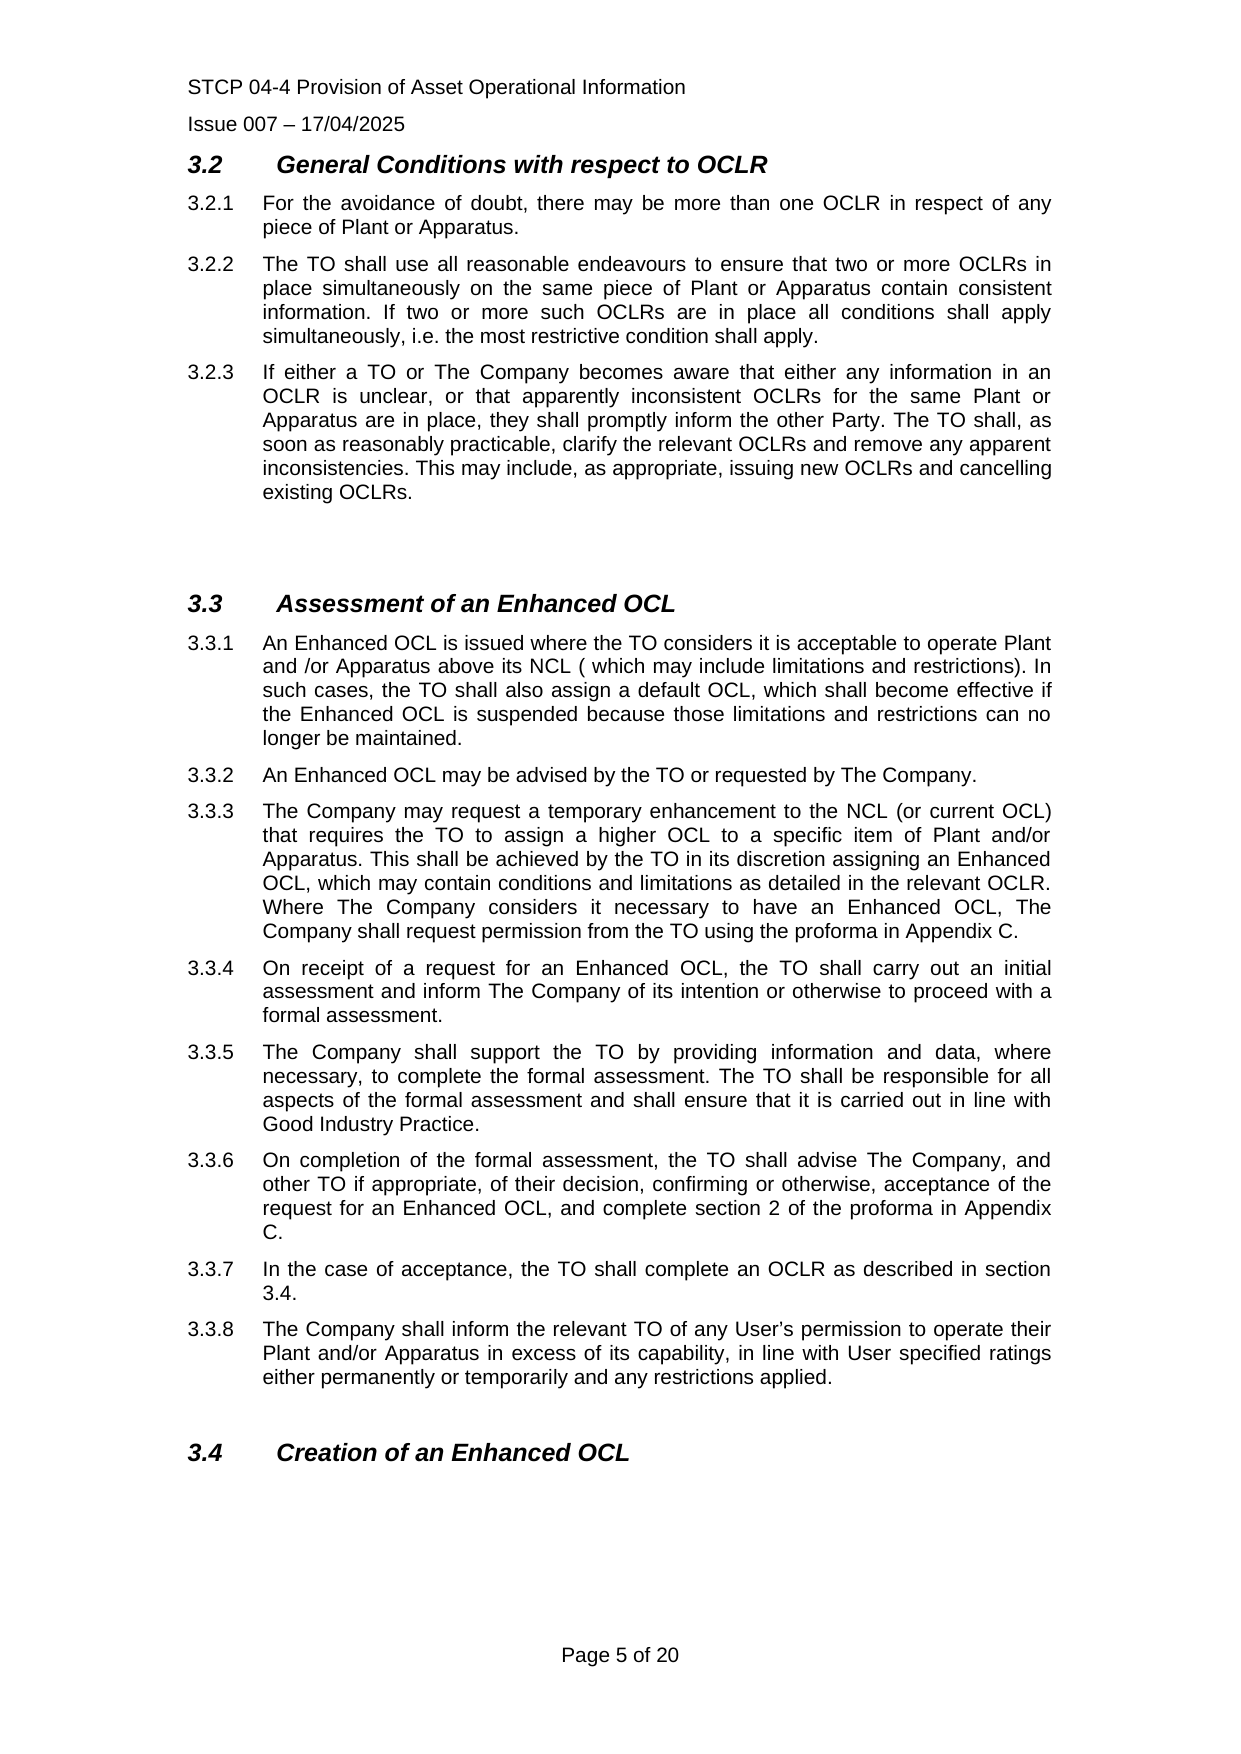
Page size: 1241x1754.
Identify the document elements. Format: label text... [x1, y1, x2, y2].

subtitle The Company shall inform the relevant TO of any User’s permission to operate their Plant and/or Apparatus in excess of its capability, in line with User specified ratings either permanently or temporarily and any restrictions applied. [187, 1317, 1053, 1389]
subtitle An Enhanced OCL is issued where the TO considers it is acceptable to operate Plant and /or Apparatus above its NCL ( which may include limitations and restrictions). In such cases, the TO shall also assign a default OCL, which shall become effective if the Enhanced OCL is suspended because those limitations and restrictions can no longer be maintained. [187, 630, 1053, 750]
subtitle Assessment of an Enhanced OCL [187, 589, 1053, 618]
subtitle If either a TO or The Company becomes aware that either any information in an OCLR is unclear, or that apparently inconsistent OCLRs for the same Plant or Apparatus are in place, they shall promptly inform the other Party. The TO shall, as soon as reasonably practicable, clarify the relevant OCLRs and remove any apparent inconsistencies. This may include, as appropriate, issuing new OCLRs and cancelling existing OCLRs. [187, 360, 1053, 504]
subtitle On receipt of a request for an Enhanced OCL, the TO shall carry out an initial assessment and inform The Company of its intention or otherwise to proceed with a formal assessment. [187, 955, 1053, 1027]
subtitle Creation of an Enhanced OCL [187, 1438, 1053, 1466]
subtitle General Conditions with respect to OCLR [187, 150, 1053, 179]
subtitle For the avoidance of doubt, there may be more than one OCLR in respect of any piece of Plant or Apparatus. [187, 191, 1053, 239]
subtitle An Enhanced OCL may be advised by the TO or requested by The Company. [187, 763, 1053, 787]
subtitle On completion of the formal assessment, the TO shall advise The Company, and other TO if appropriate, of their decision, confirming or otherwise, acceptance of the request for an Enhanced OCL, and complete section 2 of the proforma in Appendix C. [187, 1148, 1053, 1244]
subtitle The Company may request a temporary enhancement to the NCL (or current OCL) that requires the TO to assign a higher OCL to a specific item of Plant and/or Apparatus. This shall be achieved by the TO in its discretion assigning an Enhanced OCL, which may contain conditions and limitations as detailed in the relevant OCLR. Where The Company considers it necessary to have an Enhanced OCL, The Company shall request permission from the TO using the proforma in Appendix C. [187, 799, 1053, 943]
subtitle In the case of acceptance, the TO shall complete an OCLR as described in section 3.4. [187, 1256, 1053, 1304]
subtitle The TO shall use all reasonable endeavours to ensure that two or more OCLRs in place simultaneously on the same piece of Plant or Apparatus contain consistent information. If two or more such OCLRs are in place all conditions shall apply simultaneously, i.e. the most restrictive condition shall apply. [187, 252, 1053, 347]
subtitle The Company shall support the TO by providing information and data, where necessary, to complete the formal assessment. The TO shall be responsible for all aspects of the formal assessment and shall ensure that it is carried out in line with Good Industry Practice. [187, 1040, 1053, 1136]
